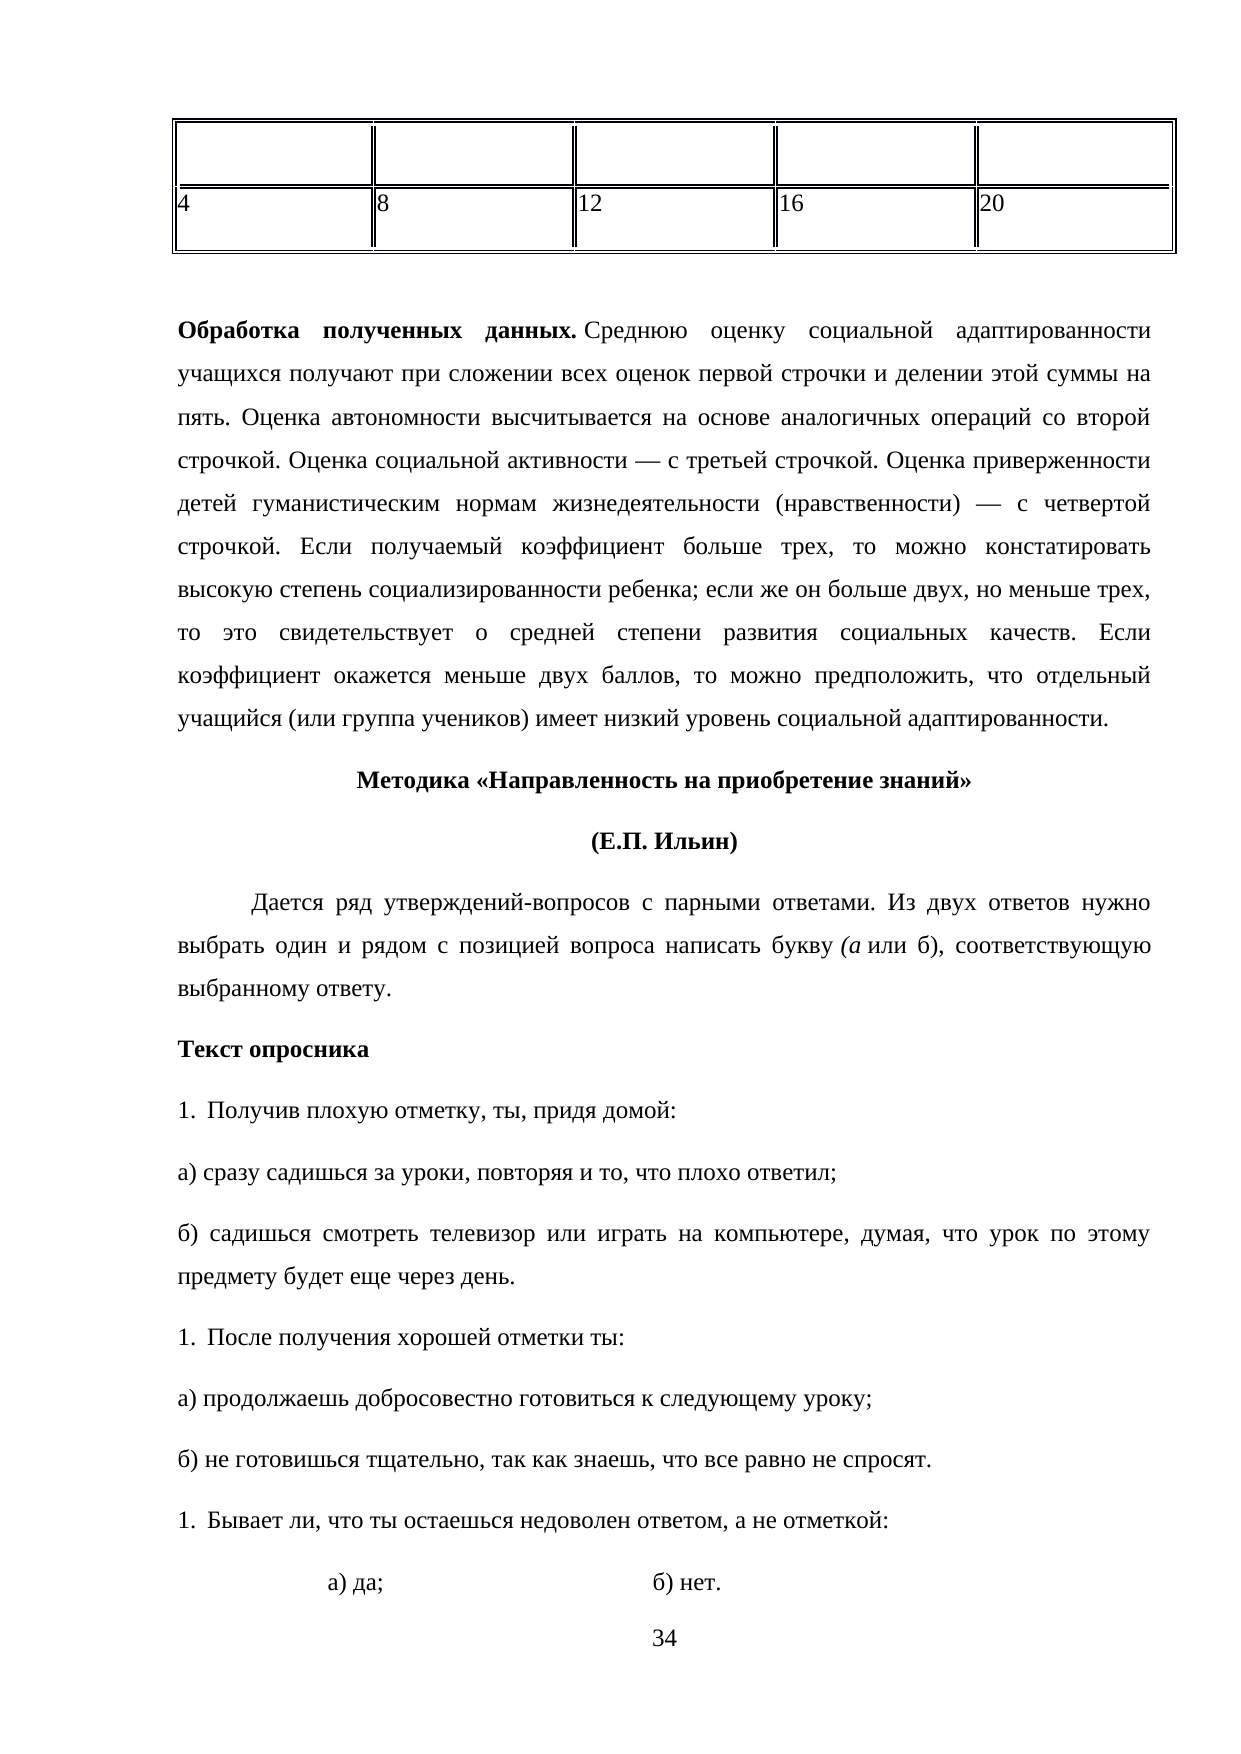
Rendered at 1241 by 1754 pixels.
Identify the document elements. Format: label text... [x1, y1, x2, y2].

table_cell 11 [574, 120, 775, 184]
text а) сразу садишься за уроки, повторяя и то, что плохо ответил; [177, 1157, 1152, 1185]
table_cell 12 [574, 184, 775, 249]
text б) не готовишься тщательно, так как знаешь, что все равно не спросят. [177, 1444, 1152, 1473]
text а) продолжаешь добросовестно готовиться к следующему уроку; [177, 1383, 1152, 1412]
table_cell 20 [976, 184, 1174, 249]
text Дается ряд утверждений-вопросов с парными ответами. Из двух ответов нужно выбрать один и рядом с позицией вопроса написать букву (а или б), соответствующую выбранному ответу. [177, 887, 1152, 1002]
list Получив плохую отметку, ты, придя домой: [177, 1096, 1152, 1124]
table_cell 7 [374, 123, 574, 184]
table_cell 19 [976, 120, 1174, 184]
table_cell 3 [177, 123, 373, 184]
table_cell 8 [374, 189, 574, 249]
table_cell 4 [174, 184, 373, 249]
list Бывает ли, что ты остаешься недоволен ответом, а не отметкой: [177, 1506, 1152, 1534]
text Методика «Направленность на приобретение знаний» [177, 765, 1152, 793]
text Обработка полученных данных. Среднюю оценку социальной адаптированности учащихся получают при сложении всех оценок первой строчки и делении этой суммы на пять. Оценка автономности высчитывается на основе аналогичных операций со второй строчкой. Оценка социальной активности — с третьей строчкой. Оценка приверженности детей гуманистическим нормам жизнедеятельности (нравственности) — с четвертой строчкой. Если получаемый коэффициент больше трех, то можно констатировать высокую степень социализированности ребенка; если же он больше двух, но меньше трех, то это свидетельствует о средней степени развития социальных качеств. Если коэффициент окажется меньше двух баллов, то можно предположить, что отдельный учащийся (или группа учеников) имеет низкий уровень социальной адаптированности. [177, 315, 1152, 732]
list После получения хорошей отметки ты: [177, 1322, 1152, 1351]
table_cell 16 [775, 184, 976, 249]
text Текст опросника [177, 1034, 1152, 1063]
text (Е.П. Ильин) [177, 826, 1152, 854]
text а) да; б) нет. [177, 1567, 1152, 1595]
text б) садишься смотреть телевизор или играть на компьютере, думая, что урок по этому предмету будет еще через день. [177, 1218, 1152, 1290]
table_cell 15 [775, 120, 976, 184]
